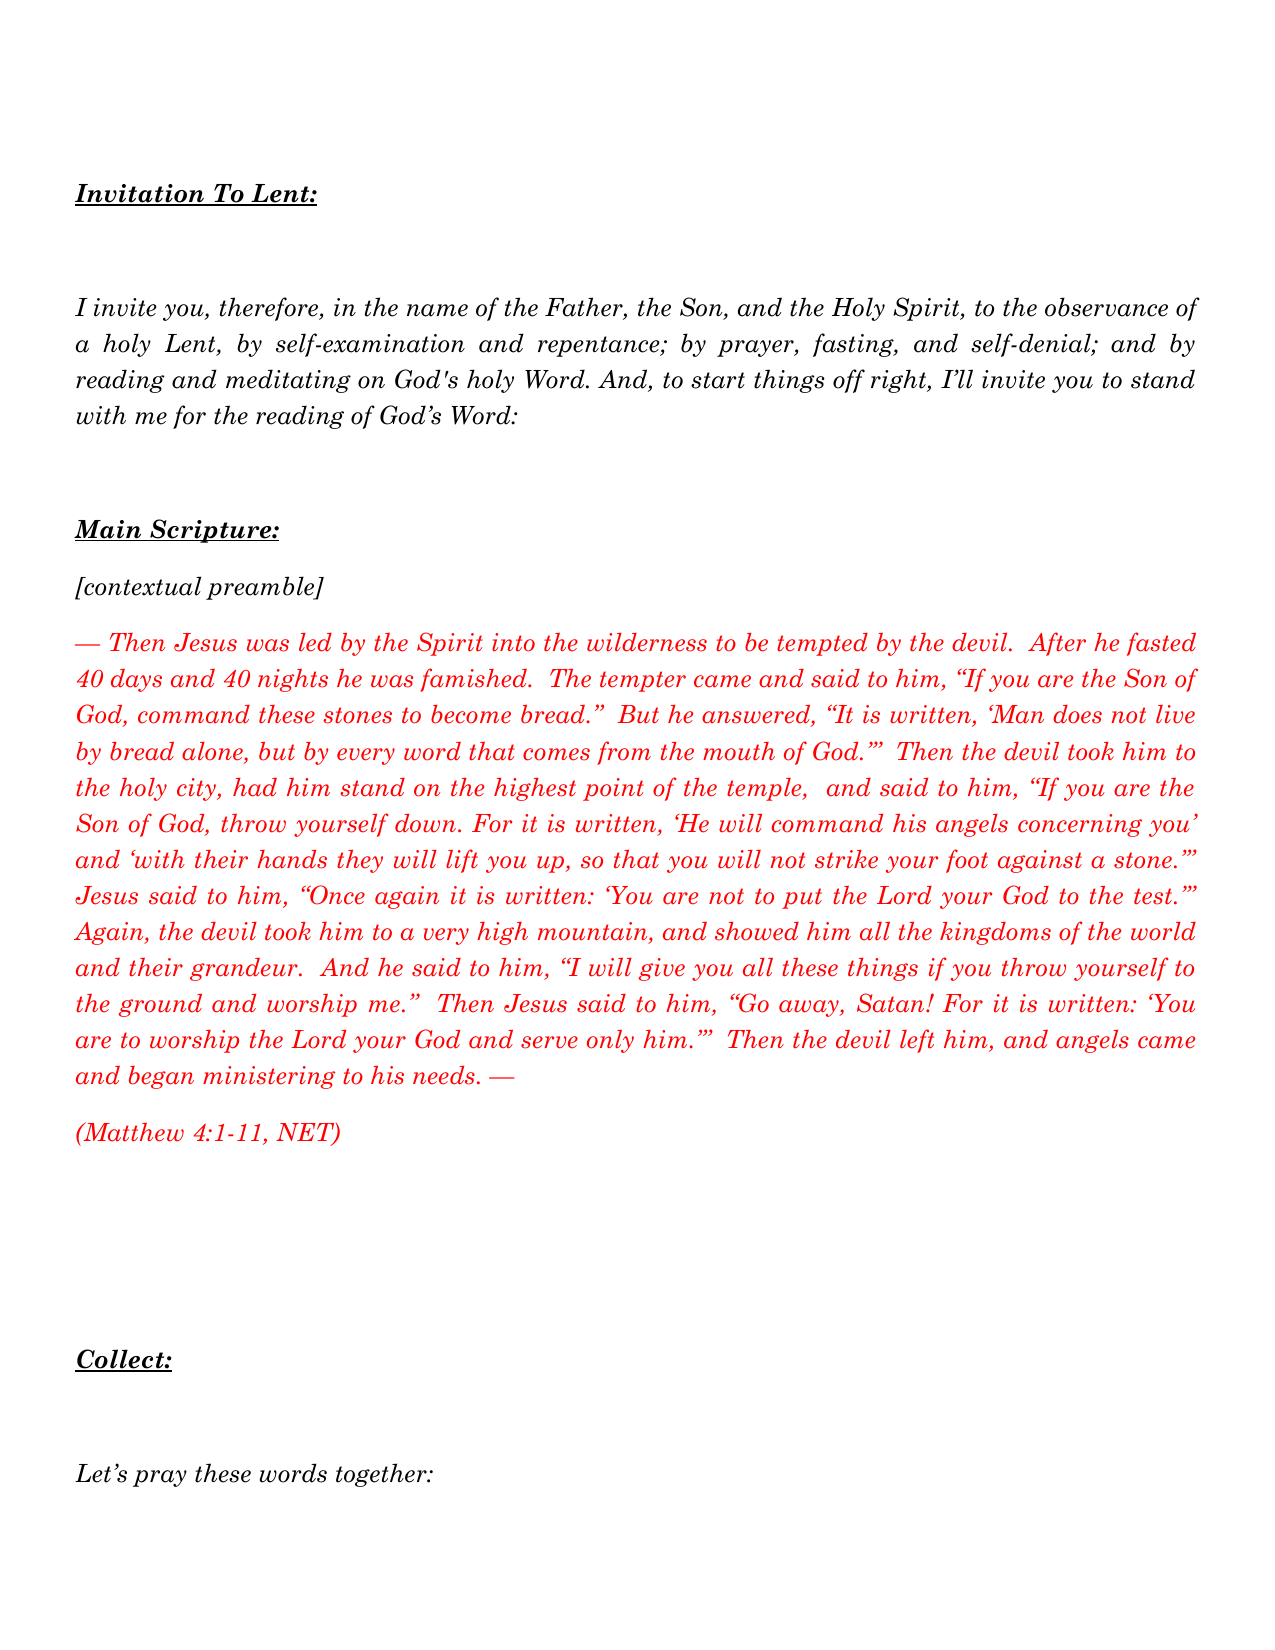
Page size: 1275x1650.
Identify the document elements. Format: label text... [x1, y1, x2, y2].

text (Matthew 4:1-11, NET) [75, 1117, 1200, 1147]
text Invitation To Lent: [75, 178, 1200, 208]
text Collect: [75, 1344, 1200, 1374]
text — Then Jesus was led by the Spirit into the wilderness to be tempted by the devil. After he fasted 40 days and 40 nights he was famished. The tempter came and said to him, “If you are the Son of God, command these stones to become bread.” But he answered, “It is written, ‘Man does not live by bread alone, but by every word that comes from the mouth of God.’” Then the devil took him to the holy city, had him stand on the highest point of the temple, and said to him, “If you are the Son of God, throw yourself down. For it is written, ‘He will command his angels concerning you’ and ‘with their hands they will lift you up, so that you will not strike your foot against a stone.’” Jesus said to him, “Once again it is written: ‘You are not to put the Lord your God to the test.’” Again, the devil took him to a very high mountain, and showed him all the kingdoms of the world and their grandeur. And he said to him, “I will give you all these things if you throw yourself to the ground and worship me.” Then Jesus said to him, “Go away, Satan! For it is written: ‘You are to worship the Lord your God and serve only him.’” Then the devil left him, and angels came and began ministering to his needs. — [75, 627, 1200, 1090]
text [contextual preamble] [75, 570, 1200, 600]
text I invite you, therefore, in the name of the Father, the Son, and the Holy Spirit, to the observance of a holy Lent, by self-examination and repentance; by prayer, fasting, and self-denial; and by reading and meditating on God's holy Word. And, to start things off right, I’ll invite you to stand with me for the reading of God’s Word: [75, 292, 1200, 430]
text Main Scripture: [75, 513, 1200, 543]
text Let’s pray these words together: [75, 1458, 1200, 1488]
